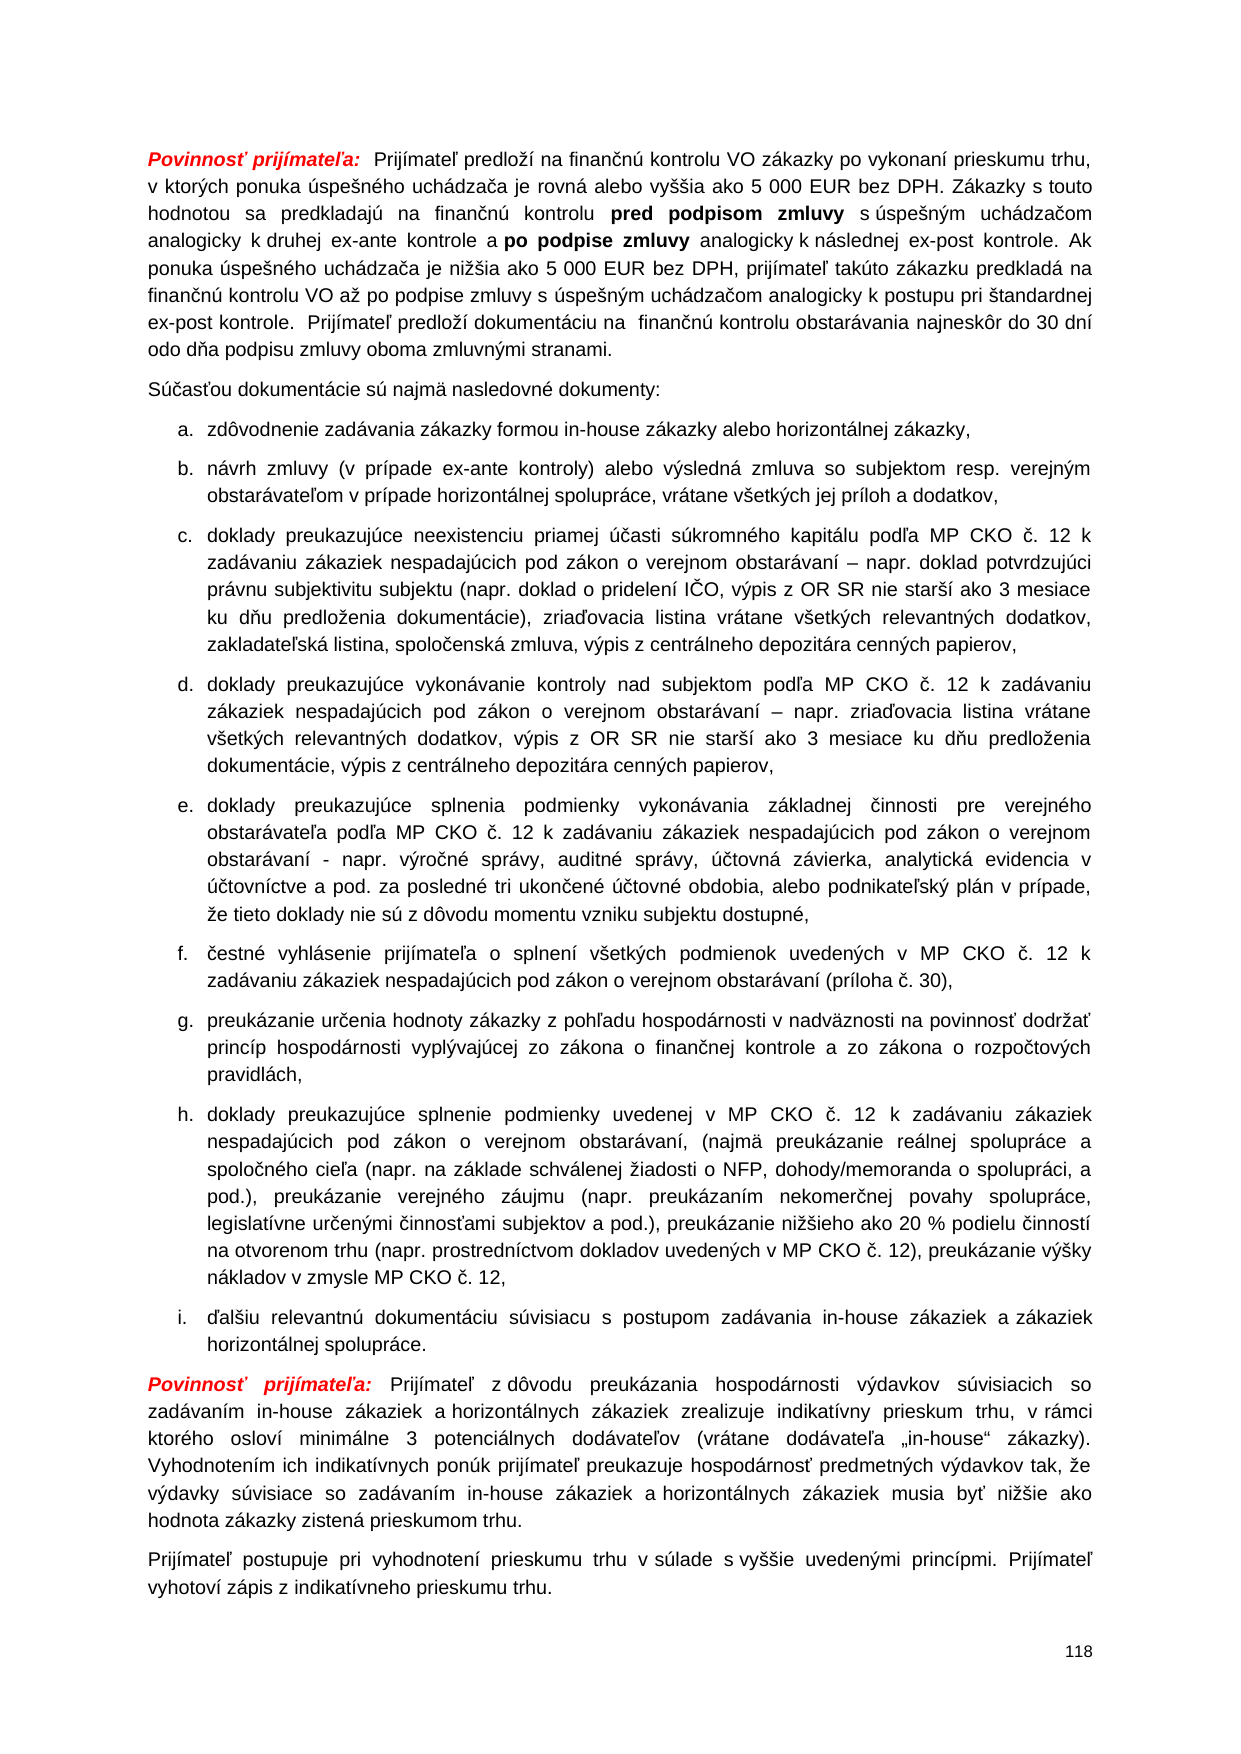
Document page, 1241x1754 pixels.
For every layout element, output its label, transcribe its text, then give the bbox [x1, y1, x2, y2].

text Súčasťou dokumentácie sú najmä nasledovné dokumenty: [148, 378, 1092, 400]
list doklady preukazujúce splnenia podmienky vykonávania základnej činnosti pre verejného obstarávateľa podľa MP CKO č. 12 k zadávaniu zákaziek nespadajúcich pod zákon o verejnom obstarávaní - napr. výročné správy, auditné správy, účtovná závierka, analytická evidencia v účtovníctve a pod. za posledné tri ukončené účtovné obdobia, alebo podnikateľský plán v prípade, že tieto doklady nie sú z dôvodu momentu vzniku subjektu dostupné, [177, 794, 1092, 925]
text Prijímateľ postupuje pri vyhodnotení prieskumu trhu v súlade s vyššie uvedenými princípmi. Prijímateľ vyhotoví zápis z indikatívneho prieskumu trhu. [148, 1548, 1092, 1598]
list návrh zmluvy (v prípade ex-ante kontroly) alebo výsledná zmluva so subjektom resp. verejným obstarávateľom v prípade horizontálnej spolupráce, vrátane všetkých jej príloh a dodatkov, [177, 457, 1092, 507]
text Povinnosť prijímateľa: Prijímateľ z dôvodu preukázania hospodárnosti výdavkov súvisiacich so zadávaním in-house zákaziek a horizontálnych zákaziek zrealizuje indikatívny prieskum trhu, v rámci ktorého osloví minimálne 3 potenciálnych dodávateľov (vrátane dodávateľa „in-house“ zákazky). Vyhodnotením ich indikatívnych ponúk prijímateľ preukazuje hospodárnosť predmetných výdavkov tak, že výdavky súvisiace so zadávaním in-house zákaziek a horizontálnych zákaziek musia byť nižšie ako hodnota zákazky zistená prieskumom trhu. [148, 1373, 1092, 1531]
list doklady preukazujúce neexistenciu priamej účasti súkromného kapitálu podľa MP CKO č. 12 k zadávaniu zákaziek nespadajúcich pod zákon o verejnom obstarávaní – napr. doklad potvrdzujúci právnu subjektivitu subjektu (napr. doklad o pridelení IČO, výpis z OR SR nie starší ako 3 mesiace ku dňu predloženia dokumentácie), zriaďovacia listina vrátane všetkých relevantných dodatkov, zakladateľská listina, spoločenská zmluva, výpis z centrálneho depozitára cenných papierov, [177, 524, 1092, 655]
list doklady preukazujúce splnenie podmienky uvedenej v MP CKO č. 12 k zadávaniu zákaziek nespadajúcich pod zákon o verejnom obstarávaní, (najmä preukázanie reálnej spolupráce a spoločného cieľa (napr. na základe schválenej žiadosti o NFP, dohody/memoranda o spolupráci, a pod.), preukázanie verejného záujmu (napr. preukázaním nekomerčnej povahy spolupráce, legislatívne určenými činnosťami subjektov a pod.), preukázanie nižšieho ako 20 % podielu činností na otvorenom trhu (napr. prostredníctvom dokladov uvedených v MP CKO č. 12), preukázanie výšky nákladov v zmysle MP CKO č. 12, [177, 1103, 1092, 1289]
list zdôvodnenie zadávania zákazky formou in-house zákazky alebo horizontálnej zákazky, [177, 417, 1092, 440]
list doklady preukazujúce vykonávanie kontroly nad subjektom podľa MP CKO č. 12 k zadávaniu zákaziek nespadajúcich pod zákon o verejnom obstarávaní – napr. zriaďovacia listina vrátane všetkých relevantných dodatkov, výpis z OR SR nie starší ako 3 mesiace ku dňu predloženia dokumentácie, výpis z centrálneho depozitára cenných papierov, [177, 672, 1092, 777]
list čestné vyhlásenie prijímateľa o splnení všetkých podmienok uvedených v MP CKO č. 12 k zadávaniu zákaziek nespadajúcich pod zákon o verejnom obstarávaní (príloha č. 30), [177, 942, 1092, 992]
text Povinnosť prijímateľa: Prijímateľ predloží na finančnú kontrolu VO zákazky po vykonaní prieskumu trhu, v ktorých ponuka úspešného uchádzača je rovná alebo vyššia ako 5 000 EUR bez DPH. Zákazky s touto hodnotou sa predkladajú na finančnú kontrolu pred podpisom zmluvy s úspešným uchádzačom analogicky k druhej ex-ante kontrole a po podpise zmluvy analogicky k následnej ex-post kontrole. Ak ponuka úspešného uchádzača je nižšia ako 5 000 EUR bez DPH, prijímateľ takúto zákazku predkladá na finančnú kontrolu VO až po podpise zmluvy s úspešným uchádzačom analogicky k postupu pri štandardnej ex-post kontrole. Prijímateľ predloží dokumentáciu na finančnú kontrolu obstarávania najneskôr do 30 dní odo dňa podpisu zmluvy oboma zmluvnými stranami. [148, 148, 1092, 361]
list ďalšiu relevantnú dokumentáciu súvisiacu s postupom zadávania in-house zákaziek a zákaziek horizontálnej spolupráce. [177, 1306, 1092, 1356]
list preukázanie určenia hodnoty zákazky z pohľadu hospodárnosti v nadväznosti na povinnosť dodržať princíp hospodárnosti vyplývajúcej zo zákona o finančnej kontrole a zo zákona o rozpočtových pravidlách, [177, 1009, 1092, 1086]
